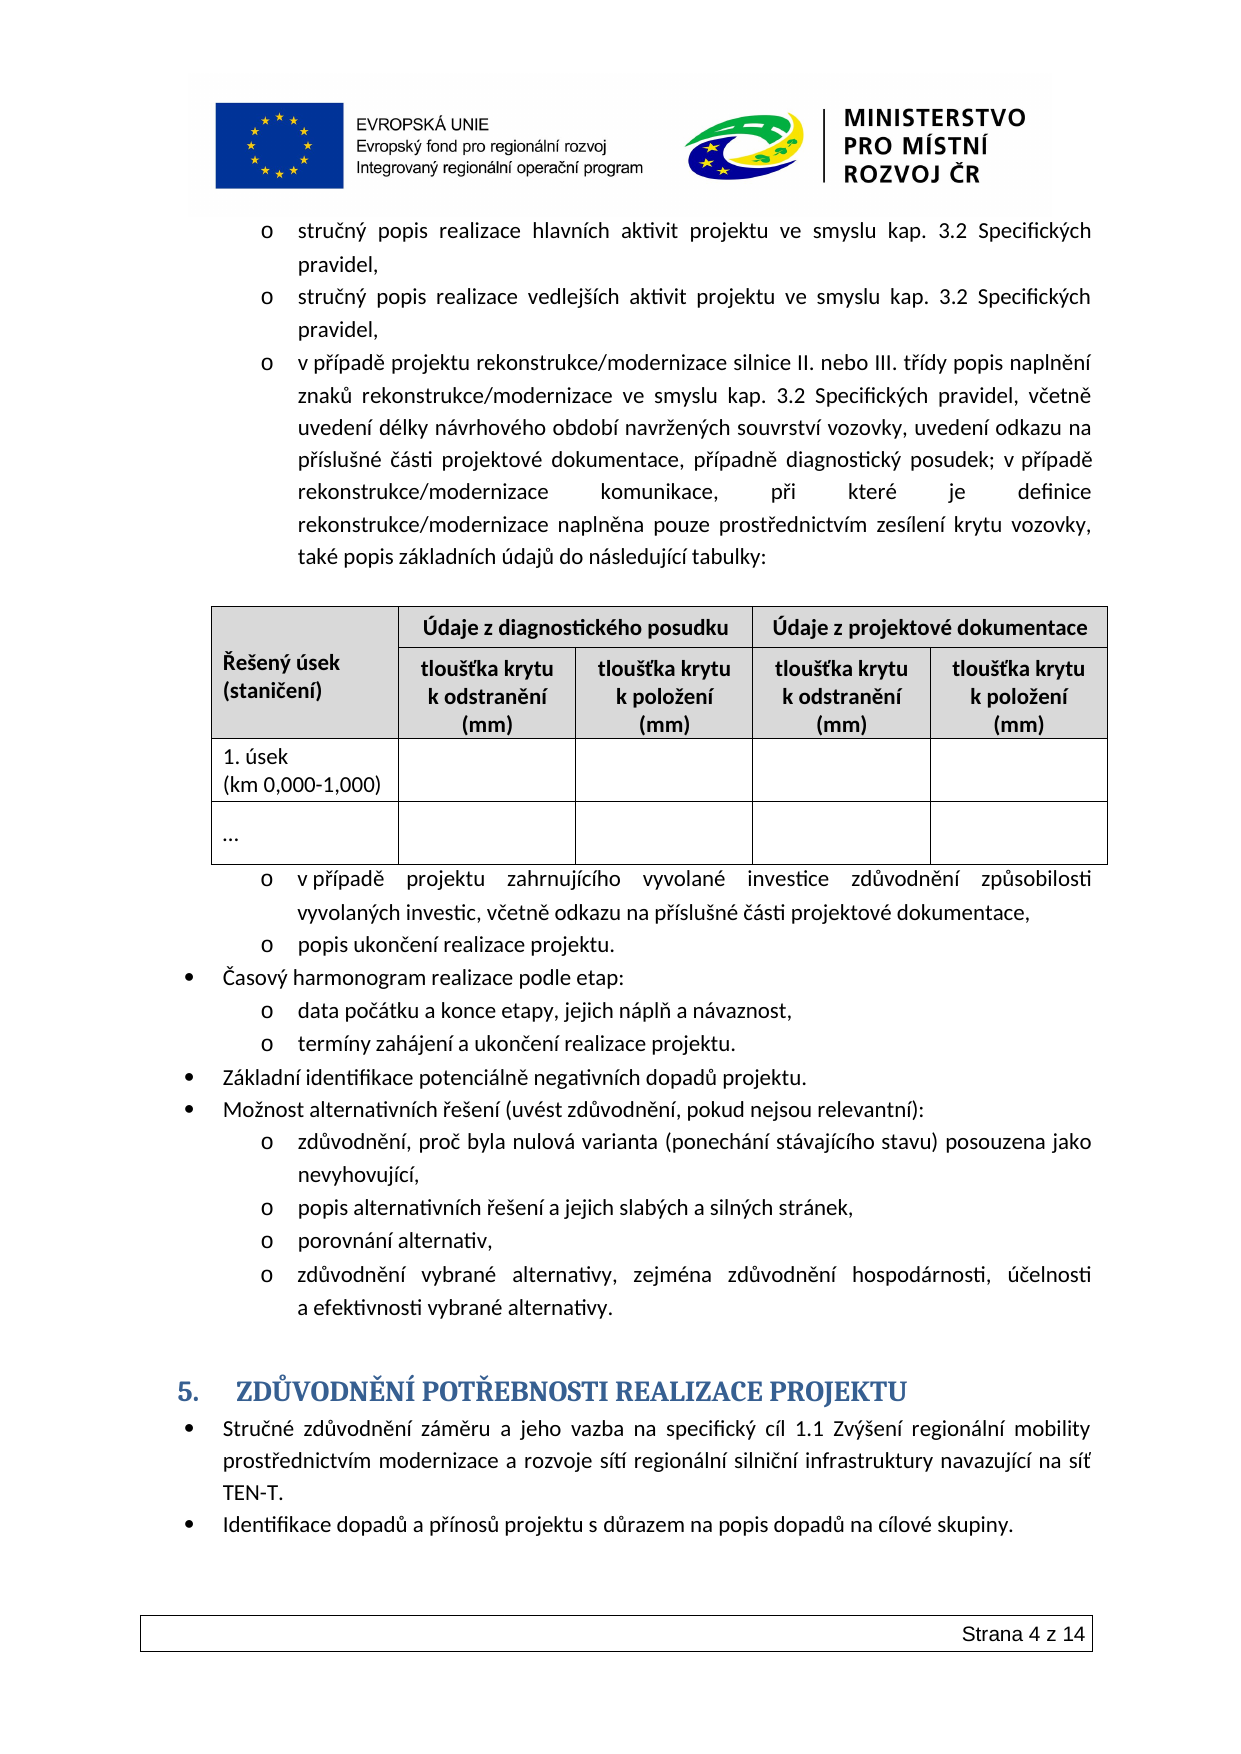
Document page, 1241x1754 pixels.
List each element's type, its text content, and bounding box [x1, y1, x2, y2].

list stručný popis realizace hlavních aktivit projektu ve smyslu kap. 3.2 Specifických pravidel, [260, 217, 1093, 278]
table_cell [399, 739, 575, 801]
table_header Údaje z projektové dokumentace [753, 607, 1107, 647]
table_cell [753, 739, 930, 801]
list v případě projektu zahrnujícího vyvolané investice zdůvodnění způsobilosti vyvolaných investic, včetně odkazu na příslušné části projektové dokumentace, [260, 865, 1093, 926]
list Možnost alternativních řešení (uvést zdůvodnění, pokud nejsou relevantní): [185, 1095, 1093, 1123]
picture [187, 73, 1053, 217]
list zdůvodnění, proč byla nulová varianta (ponechání stávajícího stavu) posouzena jako nevyhovující, [260, 1127, 1093, 1188]
table_header Údaje z diagnostického posudku [399, 607, 752, 647]
table_cell 1. úsek (km 0,000-1,000) [212, 739, 398, 801]
list stručný popis realizace vedlejších aktivit projektu ve smyslu kap. 3.2 Specifických pravidel, [260, 282, 1093, 343]
table_header Řešený úsek (staničení) [212, 607, 398, 738]
list Stručné zdůvodnění záměru a jeho vazba na specifický cíl 1.1 Zvýšení regionální mobility prostřednictvím modernizace a rozvoje sítí regionální silniční infrastruktury navazující na síť TEN-T. [185, 1414, 1093, 1506]
table_cell [931, 802, 1107, 863]
subtitle ZDŮVODNĚNÍ POTŘEBNOSTI REALIZACE PROJEKTU [177, 1375, 1093, 1409]
list Základní identifikace potenciálně negativních dopadů projektu. [185, 1063, 1093, 1091]
table_cell [931, 739, 1107, 801]
table_cell [399, 802, 575, 863]
table_cell [576, 802, 752, 863]
list porovnání alternativ, [260, 1226, 1093, 1255]
table_cell tloušťka krytu k odstranění (mm) [753, 648, 930, 738]
list termíny zahájení a ukončení realizace projektu. [260, 1029, 1093, 1058]
list Identifikace dopadů a přínosů projektu s důrazem na popis dopadů na cílové skupiny. [185, 1510, 1093, 1538]
table_cell tloušťka krytu k položení (mm) [576, 648, 752, 738]
table_cell [753, 802, 930, 863]
table_cell [576, 739, 752, 801]
list v případě projektu rekonstrukce/modernizace silnice II. nebo III. třídy popis naplnění znaků rekonstrukce/modernizace ve smyslu kap. 3.2 Specifických pravidel, včetně uvedení délky návrhového období navržených souvrství vozovky, uvedení odkazu na příslušné části projektové dokumentace, případně diagnostický posudek; v případě rekonstrukce/modernizace komunikace, při které je definice rekonstrukce/modernizace naplněna pouze prostřednictvím zesílení krytu vozovky, také popis základních údajů do následující tabulky: [260, 348, 1093, 570]
table_cell tloušťka krytu k položení (mm) [931, 648, 1107, 738]
list popis ukončení realizace projektu. [260, 930, 1093, 959]
table_cell tloušťka krytu k odstranění (mm) [399, 648, 575, 738]
list Časový harmonogram realizace podle etap: [185, 963, 1093, 992]
list popis alternativních řešení a jejich slabých a silných stránek, [260, 1193, 1093, 1222]
list data počátku a konce etapy, jejich náplň a návaznost, [260, 996, 1093, 1025]
list zdůvodnění vybrané alternativy, zejména zdůvodnění hospodárnosti, účelnosti a efektivnosti vybrané alternativy. [260, 1260, 1093, 1321]
table_cell … [212, 802, 398, 863]
